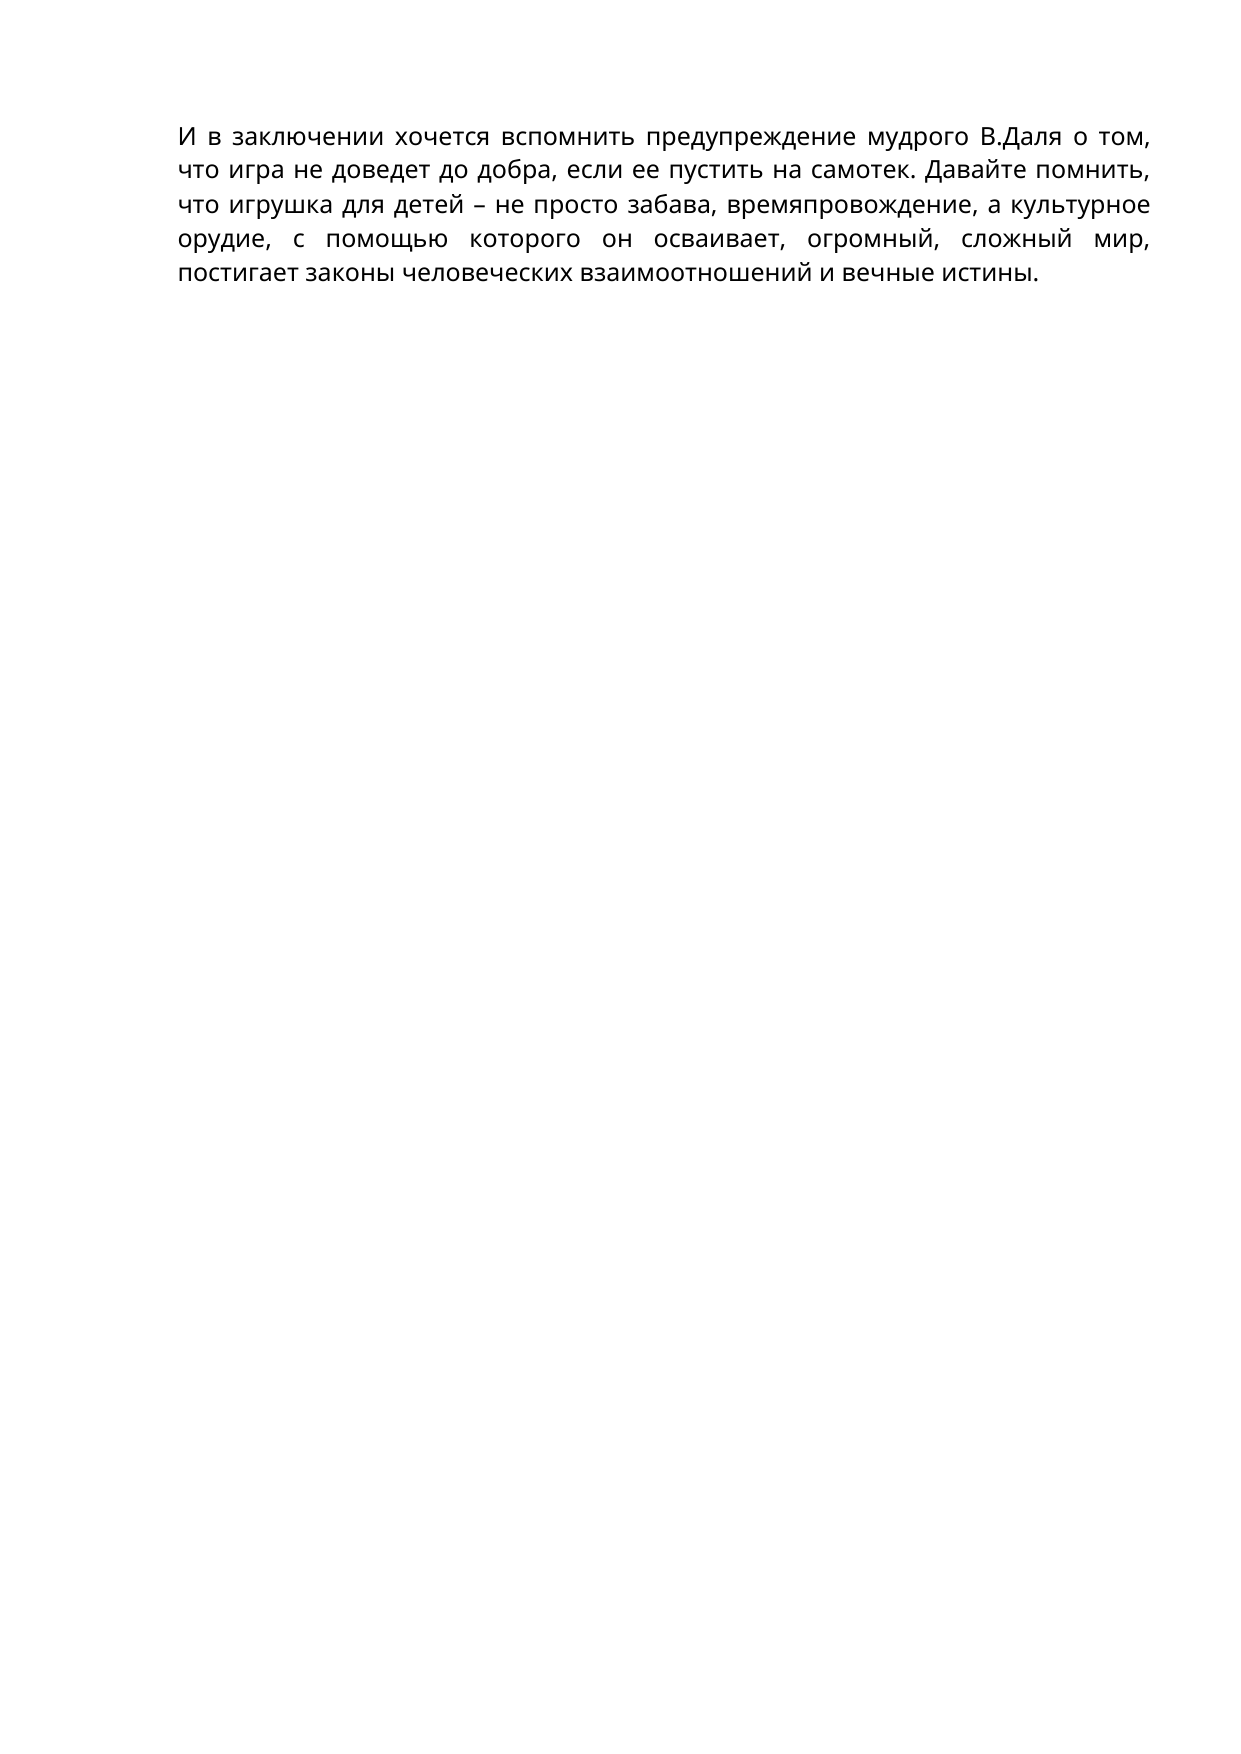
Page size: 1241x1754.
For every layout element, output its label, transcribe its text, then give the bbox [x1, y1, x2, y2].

text И в заключении хочется вспомнить предупреждение мудрого В.Даля о том, что игра не доведет до добра, если ее пустить на самотек. Давайте помнить, что игрушка для детей – не просто забава, времяпровождение, а культурное орудие, с помощью которого он осваивает, огромный, сложный мир, постигает законы человеческих взаимоотношений и вечные истины. [177, 118, 1152, 288]
